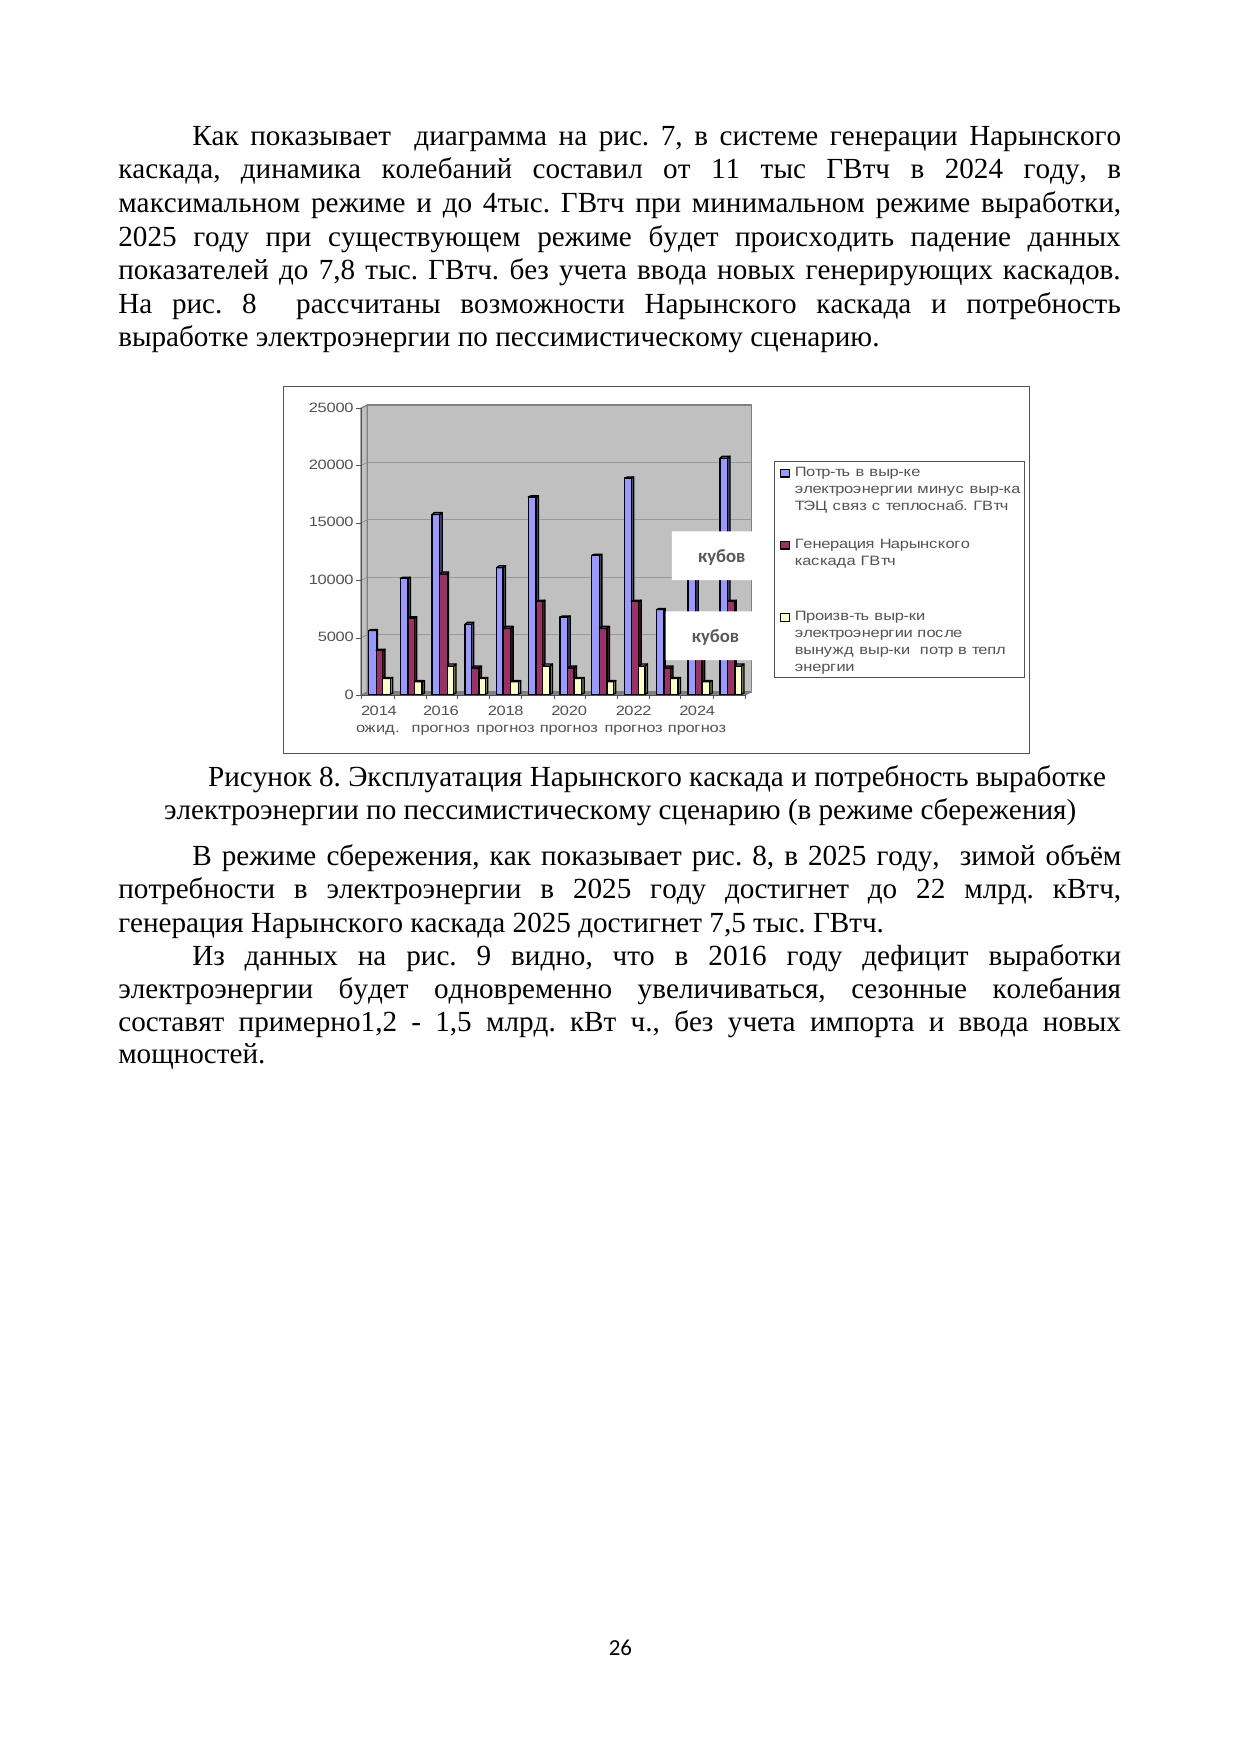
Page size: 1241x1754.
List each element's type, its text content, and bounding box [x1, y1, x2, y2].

text Как показывает диаграмма на рис. 7, в системе генерации Нарынского каскада, динамика колебаний составил от 11 тыс ГВтч в 2024 году, в максимальном режиме и до 4тыс. ГВтч при минимальном режиме выработки, 2025 году при существующем режиме будет происходить падение данных показателей до 7,8 тыс. ГВтч. без учета ввода новых генерирующих каскадов. На рис. 8 рассчитаны возможности Нарынского каскада и потребность выработке электроэнергии по пессимистическому сценарию. [118, 118, 1122, 353]
text Из данных на рис. 9 видно, что в 2016 году дефицит выработки электроэнергии будет одновременно увеличиваться, сезонные колебания составят примерно1,2 - 1,5 млрд. кВт ч., без учета импорта и ввода новых мощностей. [118, 939, 1122, 1070]
text Рисунок 8. Эксплуатация Нарынского каскада и потребность выработке электроэнергии по пессимистическому сценарию (в режиме сбережения) [118, 759, 1122, 826]
text В режиме сбережения, как показывает рис. 8, в 2025 году, зимой объём потребности в электроэнергии в 2025 году достигнет до 22 млрд. кВтч, генерация Нарынского каскада 2025 достигнет 7,5 тыс. ГВтч. [118, 838, 1122, 939]
